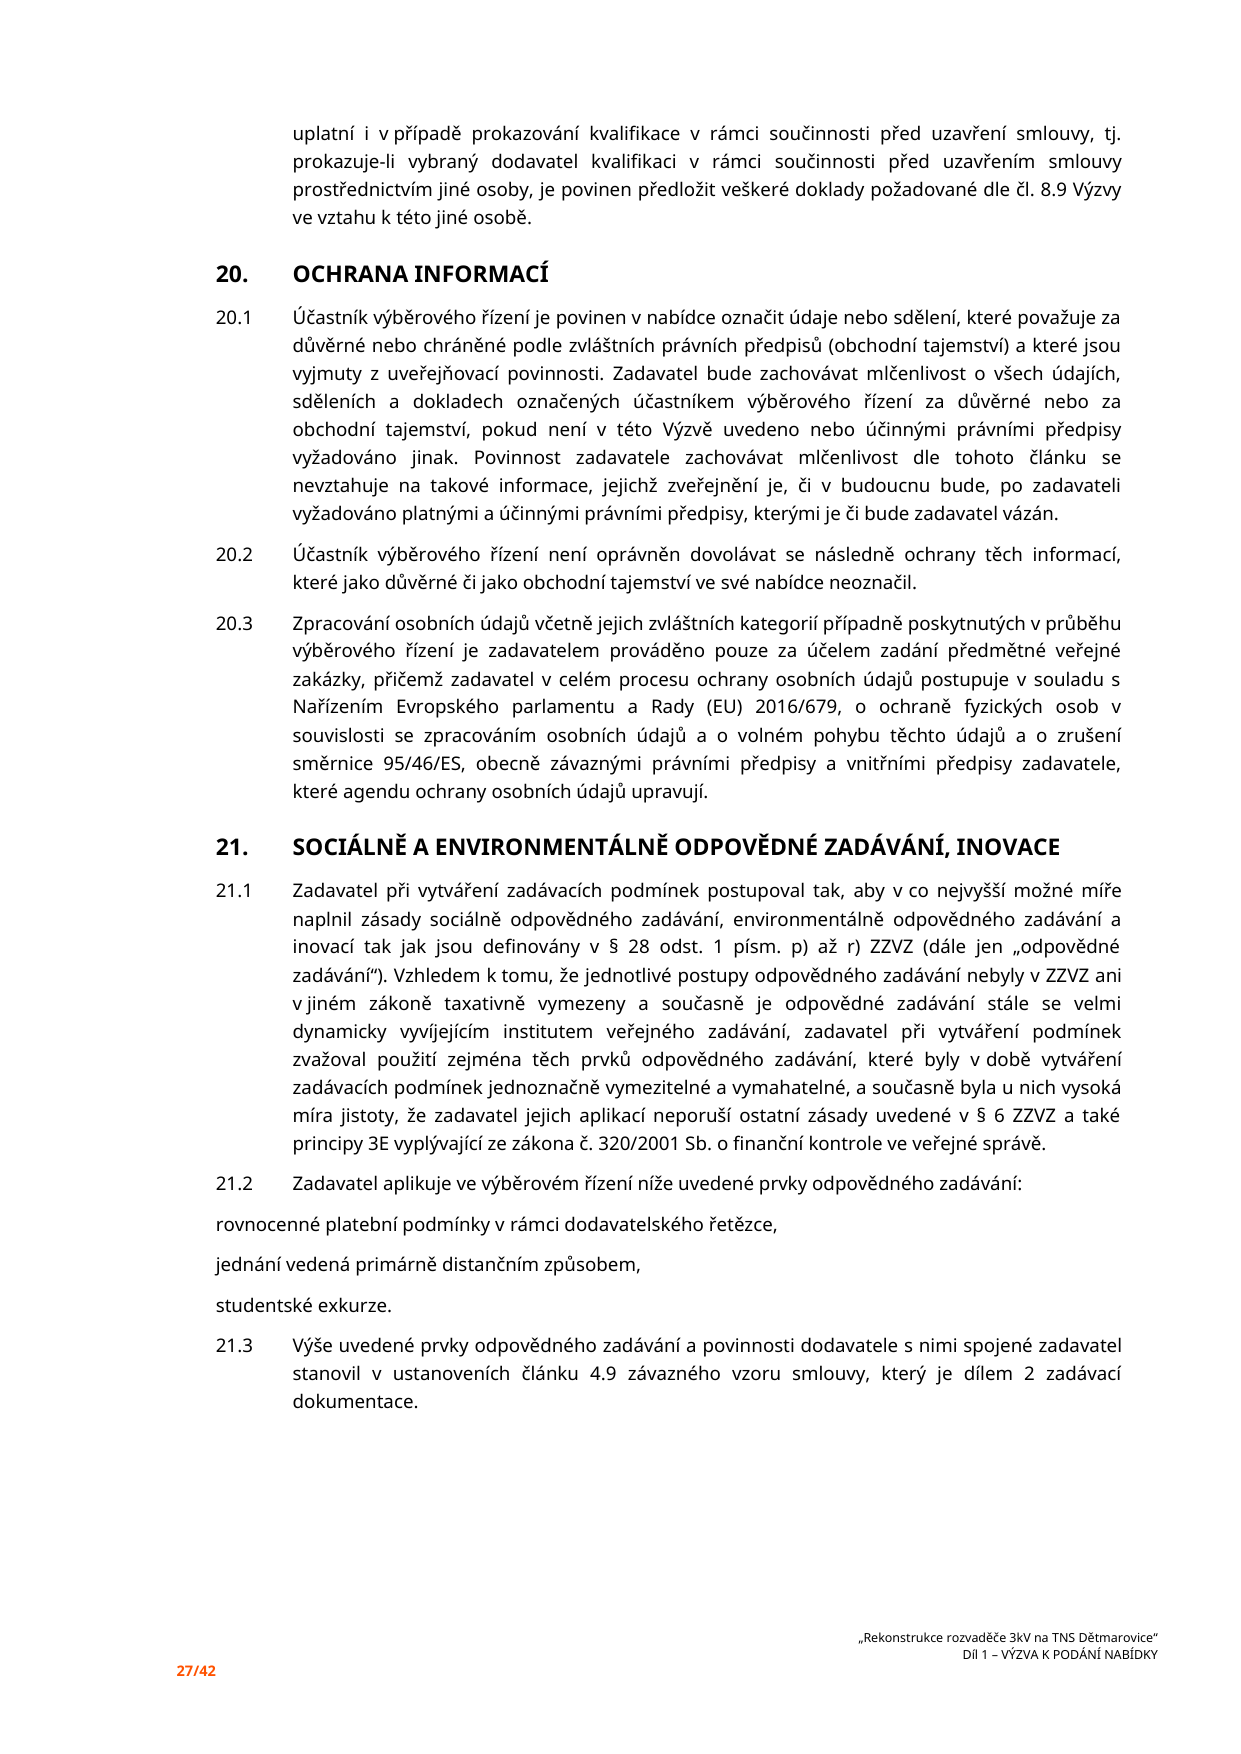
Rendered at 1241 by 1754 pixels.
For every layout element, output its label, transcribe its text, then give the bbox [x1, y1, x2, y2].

text Účastník výběrového řízení je povinen v nabídce označit údaje nebo sdělení, které považuje za důvěrné nebo chráněné podle zvláštních právních předpisů (obchodní tajemství) a které jsou vyjmuty z uveřejňovací povinnosti. Zadavatel bude zachovávat mlčenlivost o všech údajích, sděleních a dokladech označených účastníkem výběrového řízení za důvěrné nebo za obchodní tajemství, pokud není v této Výzvě uvedeno nebo účinnými právními předpisy vyžadováno jinak. Povinnost zadavatele zachovávat mlčenlivost dle tohoto článku se nevztahuje na takové informace, jejichž zveřejnění je, či v budoucnu bude, po zadavateli vyžadováno platnými a účinnými právními předpisy, kterými je či bude zadavatel vázán. [216, 304, 1122, 526]
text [216, 121, 1122, 230]
text SOCIÁLNĚ A ENVIRONMENTÁLNĚ ODPOVĚDNÉ ZADÁVÁNÍ, INOVACE [216, 831, 1122, 862]
text Výše uvedené prvky odpovědného zadávání a povinnosti dodavatele s nimi spojené zadavatel stanovil v ustanoveních článku 4.9 závazného vzoru smlouvy, který je dílem 2 zadávací dokumentace. [216, 1333, 1122, 1414]
text Zpracování osobních údajů včetně jejich zvláštních kategorií případně poskytnutých v průběhu výběrového řízení je zadavatelem prováděno pouze za účelem zadání předmětné veřejné zakázky, přičemž zadavatel v celém procesu ochrany osobních údajů postupuje v souladu s Nařízením Evropského parlamentu a Rady (EU) 2016/679, o ochraně fyzických osob v souvislosti se zpracováním osobních údajů a o volném pohybu těchto údajů a o zrušení směrnice 95/46/ES, obecně závaznými právními předpisy a vnitřními předpisy zadavatele, které agendu ochrany osobních údajů upravují. [216, 610, 1122, 803]
text studentské exkurze. [216, 1292, 1122, 1318]
text jednání vedená primárně distančním způsobem, [216, 1252, 1122, 1277]
text Zadavatel aplikuje ve výběrovém řízení níže uvedené prvky odpovědného zadávání: [216, 1171, 1122, 1196]
text rovnocenné platební podmínky v rámci dodavatelského řetězce, [216, 1211, 1122, 1237]
text OCHRANA INFORMACÍ [216, 258, 1122, 289]
text Zadavatel při vytváření zadávacích podmínek postupoval tak, aby v co nejvyšší možné míře naplnil zásady sociálně odpovědného zadávání, environmentálně odpovědného zadávání a inovací tak jak jsou definovány v § 28 odst. 1 písm. p) až r) ZZVZ (dále jen „odpovědné zadávání“). Vzhledem k tomu, že jednotlivé postupy odpovědného zadávání nebyly v ZZVZ ani v jiném zákoně taxativně vymezeny a současně je odpovědné zadávání stále se velmi dynamicky vyvíjejícím institutem veřejného zadávání, zadavatel při vytváření podmínek zvažoval použití zejména těch prvků odpovědného zadávání, které byly v době vytváření zadávacích podmínek jednoznačně vymezitelné a vymahatelné, a současně byla u nich vysoká míra jistoty, že zadavatel jejich aplikací neporuší ostatní zásady uvedené v § 6 ZZVZ a také principy 3E vyplývající ze zákona č. 320/2001 Sb. o finanční kontrole ve veřejné správě. [216, 878, 1122, 1156]
text Účastník výběrového řízení není oprávněn dovolávat se následně ochrany těch informací, které jako důvěrné či jako obchodní tajemství ve své nabídce neoznačil. [216, 541, 1122, 595]
